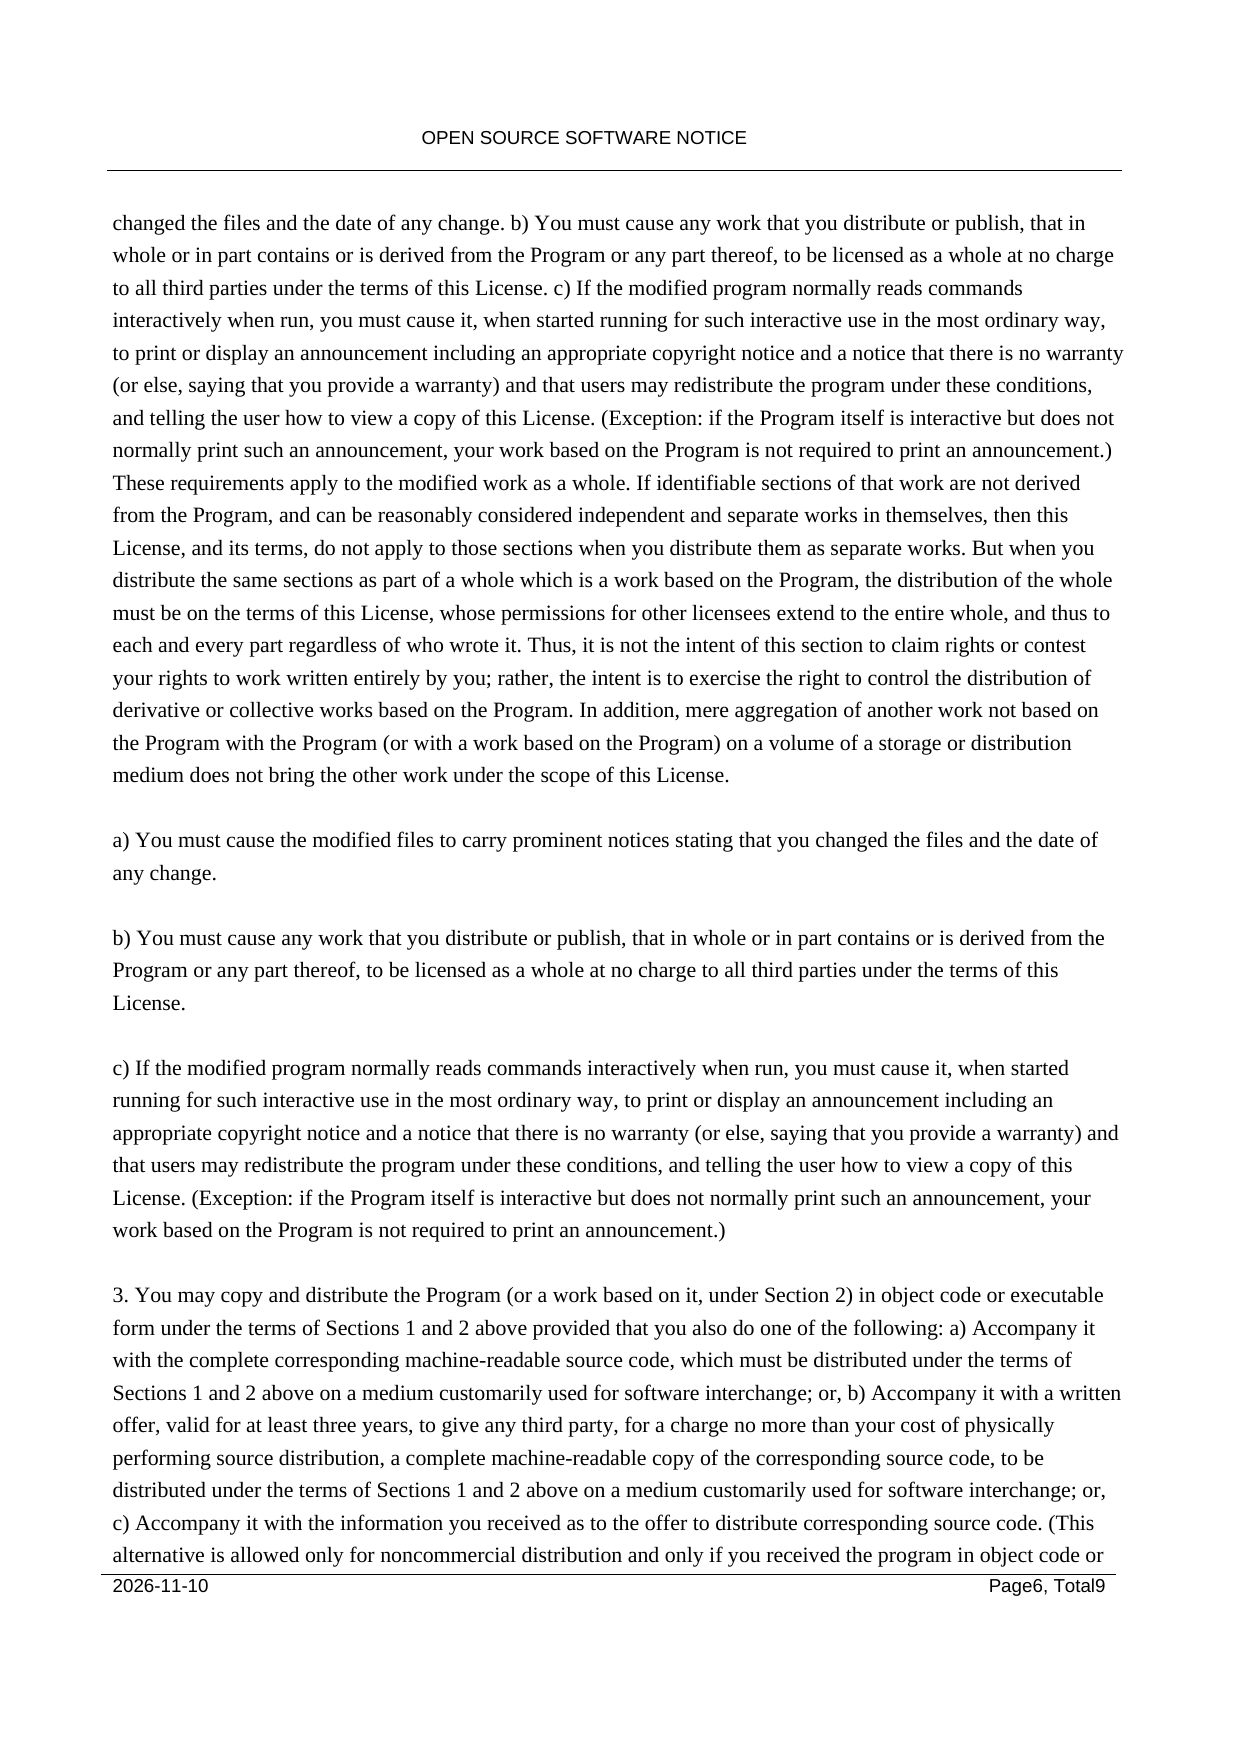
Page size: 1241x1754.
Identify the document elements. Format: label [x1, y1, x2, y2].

text [112, 206, 1128, 1571]
